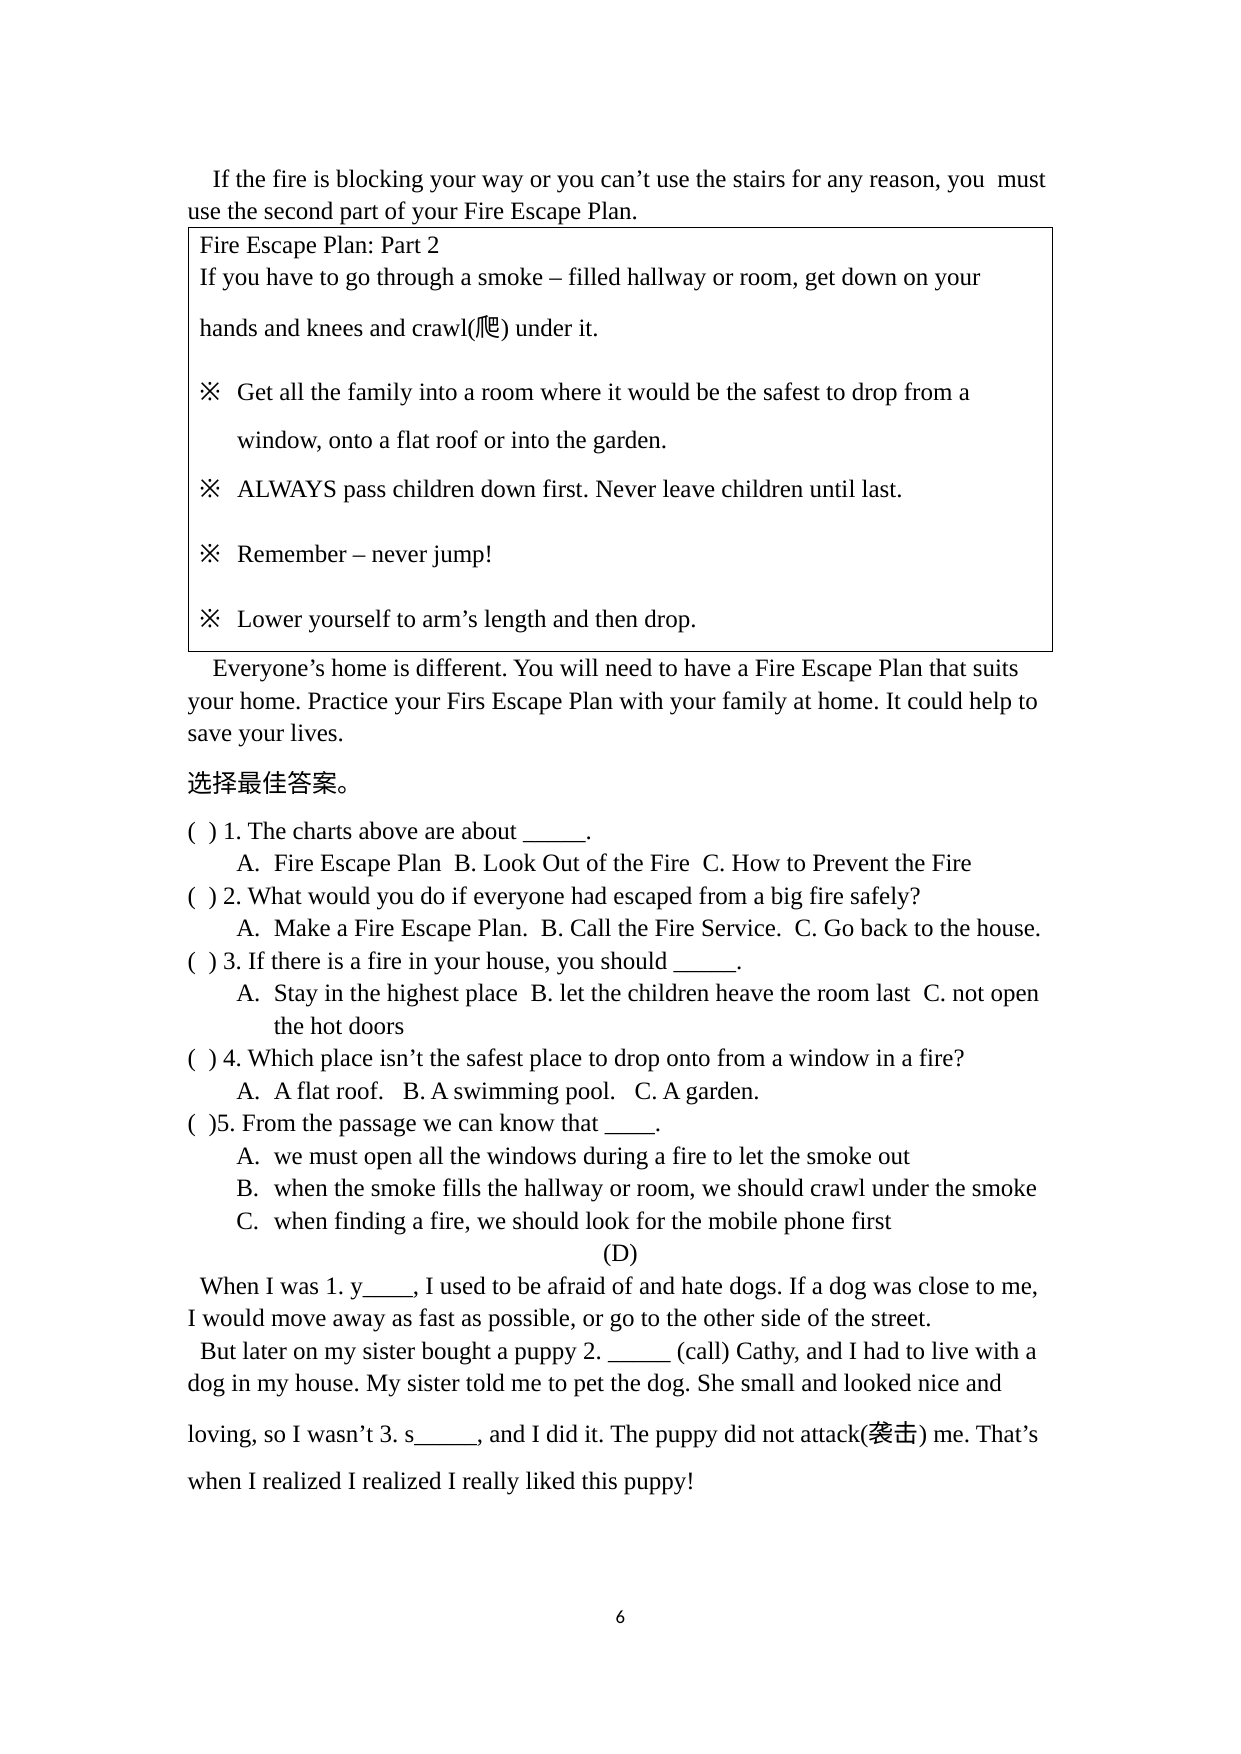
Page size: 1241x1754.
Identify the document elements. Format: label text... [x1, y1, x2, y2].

text 选择最佳答案。 [187, 749, 1053, 814]
text ( ) 1. The charts above are about _____. [187, 814, 1053, 847]
text (D) [187, 1237, 1053, 1269]
list Make a Fire Escape Plan. B. Call the Fire Service. C. Go back to the house. [236, 912, 1053, 944]
list when finding a fire, we should look for the mobile phone first [236, 1204, 1053, 1237]
table_header Fire Escape Plan: Part 2 If you have to go through a smoke – filled hallway or room, get down on your hands and knees and crawl(爬) under it. Get all the family into a room where it would be the safest to drop from a window, onto a flat roof or into the garden. ALWAYS pass children down first. Never leave children until last. Remember – never jump! Lower yourself to arm’s length and then drop. [189, 228, 1052, 651]
list when the smoke fills the hallway or room, we should crawl under the smoke [236, 1172, 1053, 1204]
text But later on my sister bought a puppy 2. _____ (call) Cathy, and I had to live with a dog in my house. My sister told me to pet the dog. She small and looked nice and loving, so I wasn’t 3. s_____, and I did it. The puppy did not attack(袭击) me. That’s when I realized I realized I really liked this puppy! [187, 1334, 1053, 1497]
list Fire Escape Plan B. Look Out of the Fire C. How to Prevent the Fire [236, 847, 1053, 879]
text ( )5. From the passage we can know that ____. [187, 1107, 1053, 1139]
text ( ) 4. Which place isn’t the safest place to drop onto from a window in a fire? [187, 1042, 1053, 1074]
text ( ) 3. If there is a fire in your house, you should _____. [187, 944, 1053, 977]
text ( ) 2. What would you do if everyone had escaped from a big fire safely? [187, 879, 1053, 912]
text When I was 1. y____, I used to be afraid of and hate dogs. If a dog was close to me, I would move away as fast as possible, or go to the other side of the street. [187, 1269, 1053, 1334]
list A flat roof. B. A swimming pool. C. A garden. [236, 1074, 1053, 1107]
text Everyone’s home is different. You will need to have a Fire Escape Plan that suits your home. Practice your Firs Escape Plan with your family at home. It could help to save your lives. [187, 652, 1053, 749]
list Stay in the highest place B. let the children heave the room last C. not open the hot doors [236, 977, 1053, 1042]
list we must open all the windows during a fire to let the smoke out [236, 1139, 1053, 1172]
text If the fire is blocking your way or you can’t use the stairs for any reason, you must use the second part of your Fire Escape Plan. [187, 162, 1053, 227]
